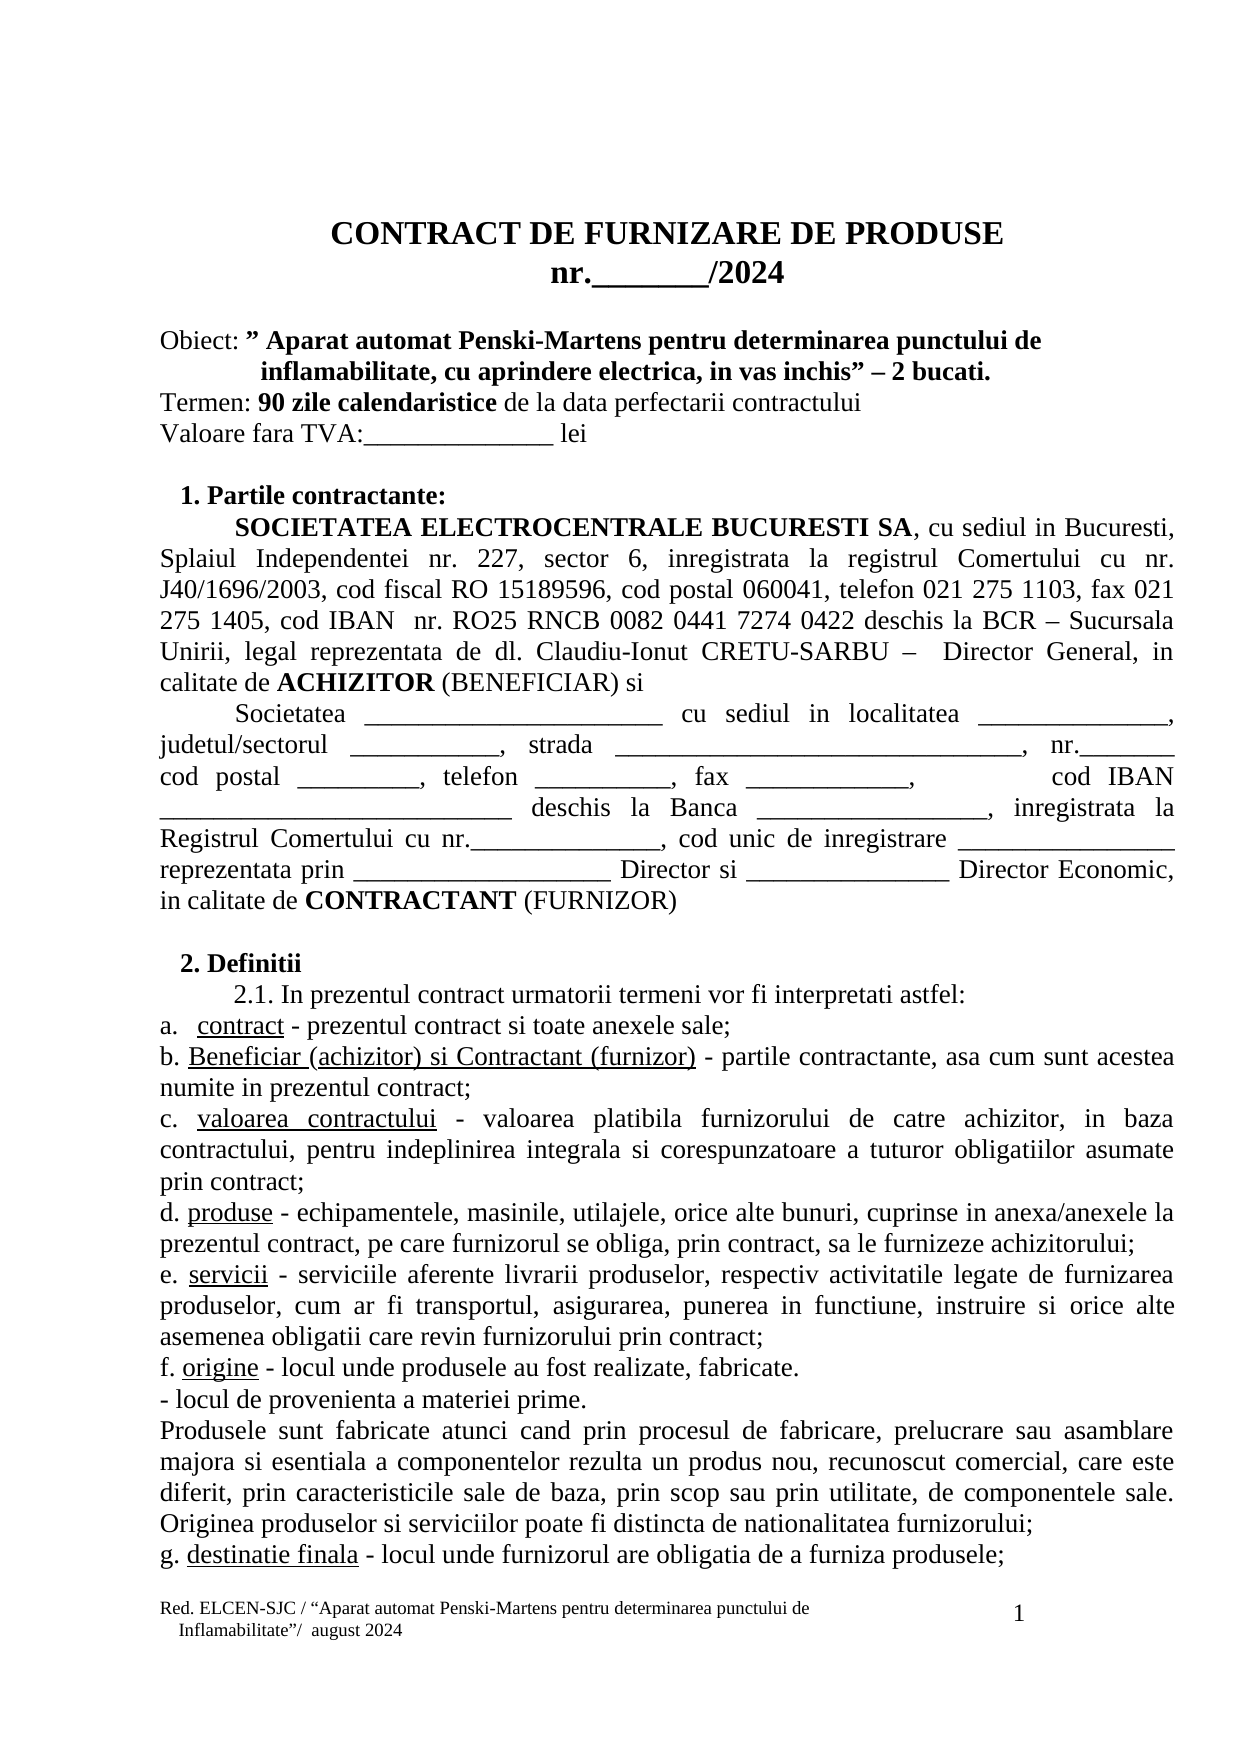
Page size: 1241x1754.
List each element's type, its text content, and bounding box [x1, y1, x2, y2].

text SOCIETATEA ELECTROCENTRALE BUCURESTI SA, cu sediul in Bucuresti, Splaiul Independentei nr. 227, sector 6, inregistrata la registrul Comertului cu nr. J40/1696/2003, cod fiscal RO 15189596, cod postal 060041, telefon 021 275 1103, fax 021 275 1405, cod IBAN nr. RO25 RNCB 0082 0441 7274 0422 deschis la BCR – Sucursala Unirii, legal reprezentata de dl. Claudiu-Ionut CRETU-SARBU – Director General, in calitate de ACHIZITOR (BENEFICIAR) si [159, 511, 1175, 697]
list contract - prezentul contract si toate anexele sale; [159, 1009, 1175, 1040]
text CONTRACT DE FURNIZARE DE PRODUSE nr._______/2024 [159, 213, 1175, 290]
text Societatea ______________________ cu sediul in localitatea ______________, judetul/sectorul ___________, strada ______________________________, nr._______ cod postal _________, telefon __________, fax ____________, cod IBAN __________________________ deschis la Banca _________________, inregistrata la Registrul Comertului cu nr.______________, cod unic de inregistrare ________________ reprezentata prin ___________________ Director si _______________ Director Economic, in calitate de CONTRACTANT (FURNIZOR) [159, 697, 1175, 916]
text inflamabilitate, cu aprindere electrica, in vas inchis” – 2 bucati. [233, 355, 1175, 386]
text d. produse - echipamentele, masinile, utilajele, orice alte bunuri, cuprinse in anexa/anexele la prezentul contract, pe care furnizorul se obliga, prin contract, sa le furnizeze achizitorului; [159, 1196, 1175, 1258]
text 2.1. In prezentul contract urmatorii termeni vor fi interpretati astfel: [159, 978, 1175, 1009]
text 1. Partile contractante: [159, 479, 1175, 511]
text e. servicii - serviciile aferente livrarii produselor, respectiv activitatile legate de furnizarea produselor, cum ar fi transportul, asigurarea, punerea in functiune, instruire si orice alte asemenea obligatii care revin furnizorului prin contract; [159, 1258, 1175, 1352]
text Termen: 90 zile calendaristice de la data perfectarii contractului [159, 386, 1175, 417]
text f. origine - locul unde produsele au fost realizate, fabricate. [159, 1352, 1175, 1383]
text Obiect: ” Aparat automat Penski-Martens pentru determinarea punctului de [159, 324, 1175, 355]
text 2. Definitii [159, 947, 1175, 978]
text b. Beneficiar (achizitor) si Contractant (furnizor) - partile contractante, asa cum sunt acestea numite in prezentul contract; [159, 1040, 1175, 1102]
text Produsele sunt fabricate atunci cand prin procesul de fabricare, prelucrare sau asamblare majora si esentiala a componentelor rezulta un produs nou, recunoscut comercial, care este diferit, prin caracteristicile sale de baza, prin scop sau prin utilitate, de componentele sale. Originea produselor si serviciilor poate fi distincta de nationalitatea furnizorului; [159, 1414, 1175, 1538]
text c. valoarea contractului - valoarea platibila furnizorului de catre achizitor, in baza contractului, pentru indeplinirea integrala si corespunzatoare a tuturor obligatiilor asumate prin contract; [159, 1102, 1175, 1196]
text Valoare fara TVA:______________ lei [159, 417, 1175, 448]
text - locul de provenienta a materiei prime. [159, 1383, 1175, 1414]
text g. destinatie finala - locul unde furnizorul are obligatia de a furniza produsele; [159, 1538, 1175, 1569]
